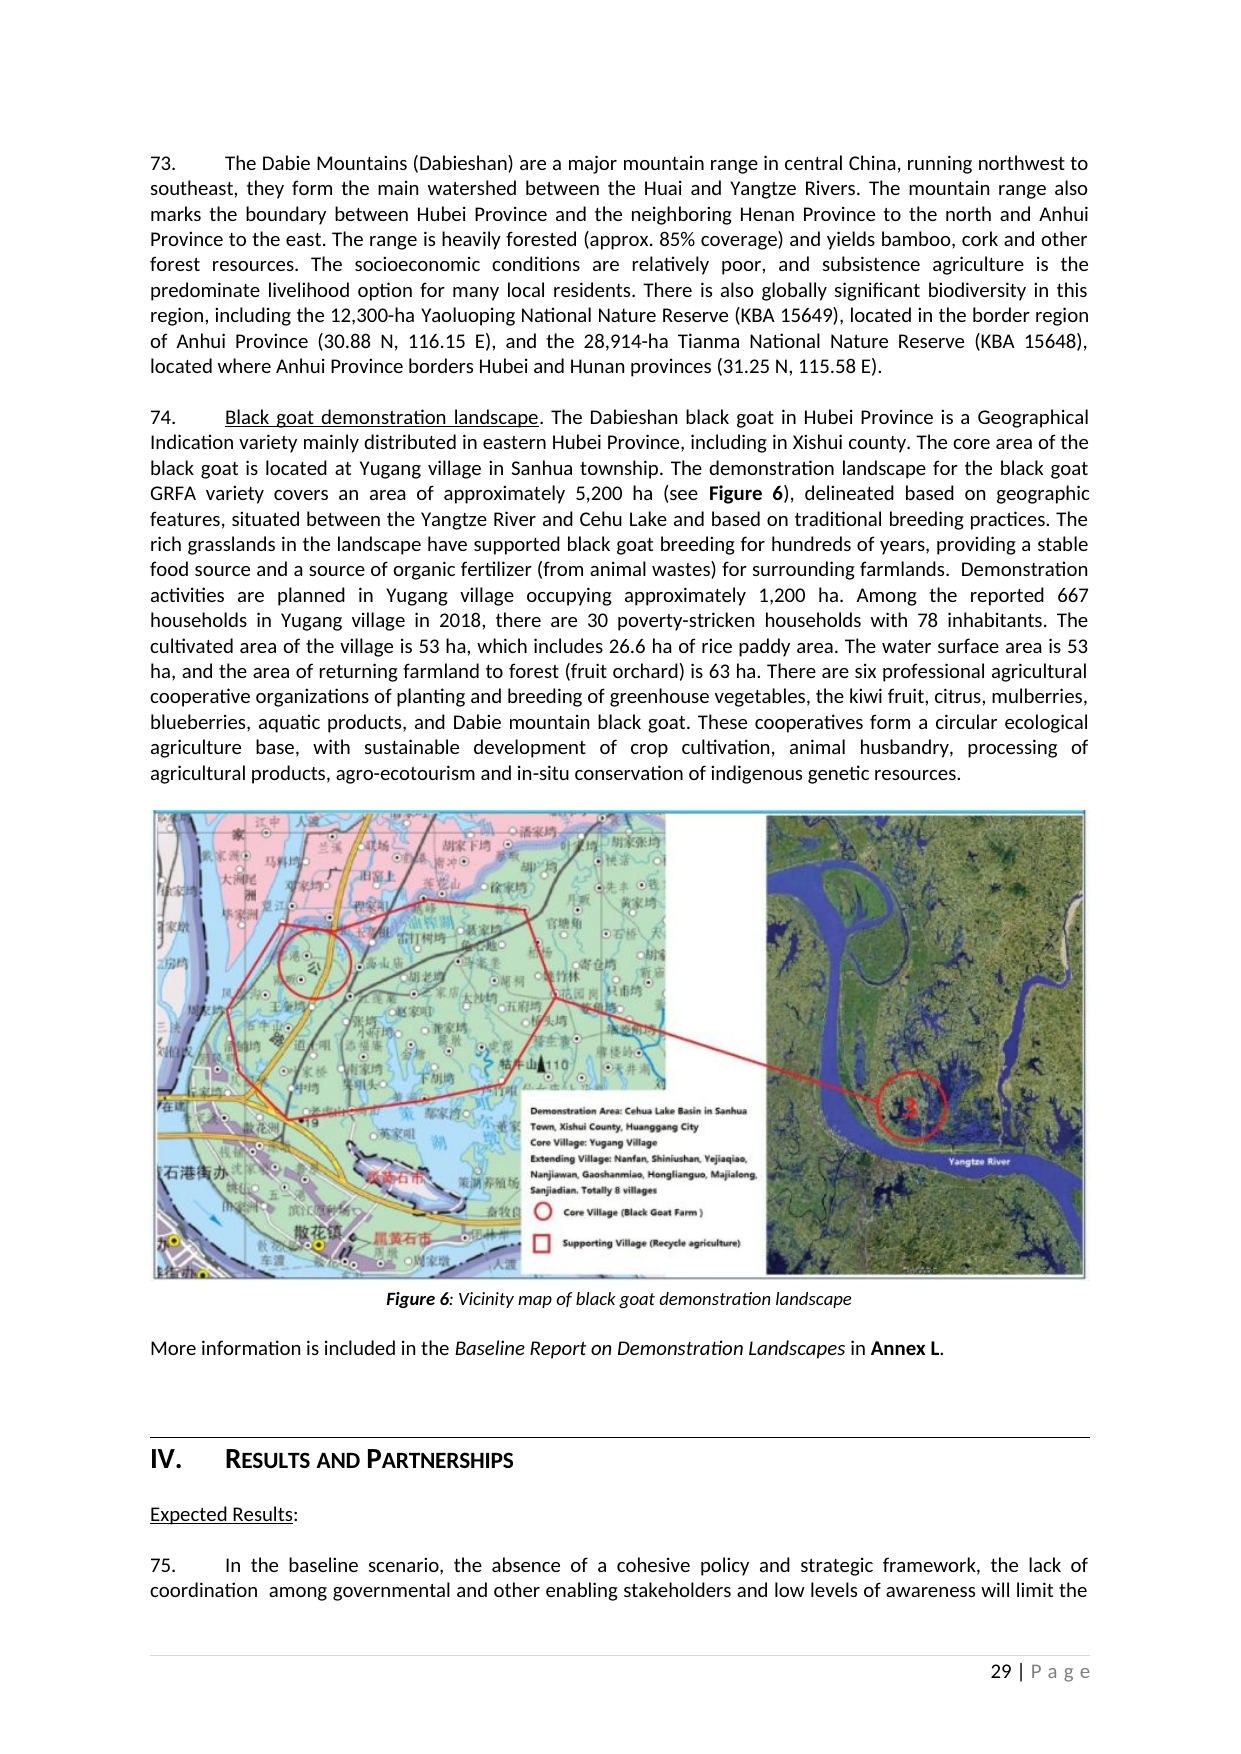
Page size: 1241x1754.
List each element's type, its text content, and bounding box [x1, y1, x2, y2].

text Expected Results: [150, 1501, 1090, 1527]
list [150, 1552, 1090, 1603]
subtitle Results and Partnerships [150, 1438, 1090, 1476]
list Black goat demonstration landscape. The Dabieshan black goat in Hubei Province is a Geographical Indication variety mainly distributed in eastern Hubei Province, including in Xishui county. The core area of the black goat is located at Yugang village in Sanhua township. The demonstration landscape for the black goat GRFA variety covers an area of approximately 5,200 ha (see Figure 6), delineated based on geographic features, situated between the Yangtze River and Cehu Lake and based on traditional breeding practices. The rich grasslands in the landscape have supported black goat breeding for hundreds of years, providing a stable food source and a source of organic fertilizer (from animal wastes) for surrounding farmlands. Demonstration activities are planned in Yugang village occupying approximately 1,200 ha. Among the reported 667 households in Yugang village in 2018, there are 30 poverty-stricken households with 78 inhabitants. The cultivated area of the village is 53 ha, which includes 26.6 ha of rice paddy area. The water surface area is 53 ha, and the area of returning farmland to forest (fruit orchard) is 63 ha. There are six professional agricultural cooperative organizations of planting and breeding of greenhouse vegetables, the kiwi fruit, citrus, mulberries, blueberries, aquatic products, and Dabie mountain black goat. These cooperatives form a circular ecological agriculture base, with sustainable development of crop cultivation, animal husbandry, processing of agricultural products, agro-ecotourism and in-situ conservation of indigenous genetic resources. [150, 404, 1090, 785]
list The Dabie Mountains (Dabieshan) are a major mountain range in central China, running northwest to southeast, they form the main watershed between the Huai and Yangtze Rivers. The mountain range also marks the boundary between Hubei Province and the neighboring Henan Province to the north and Anhui Province to the east. The range is heavily forested (approx. 85% coverage) and yields bamboo, cork and other forest resources. The socioeconomic conditions are relatively poor, and subsistence agriculture is the predominate livelihood option for many local residents. There is also globally significant biodiversity in this region, including the 12,300-ha Yaoluoping National Nature Reserve (KBA 15649), located in the border region of Anhui Province (30.88 N, 116.15 E), and the 28,914-ha Tianma National Nature Reserve (KBA 15648), located where Anhui Province borders Hubei and Hunan provinces (31.25 N, 115.58 E). [150, 150, 1090, 379]
text Figure 6: Vicinity map of black goat demonstration landscape [150, 1287, 1090, 1310]
picture [150, 810, 1091, 1281]
text More information is included in the Baseline Report on Demonstration Landscapes in Annex L. [150, 1335, 1090, 1361]
